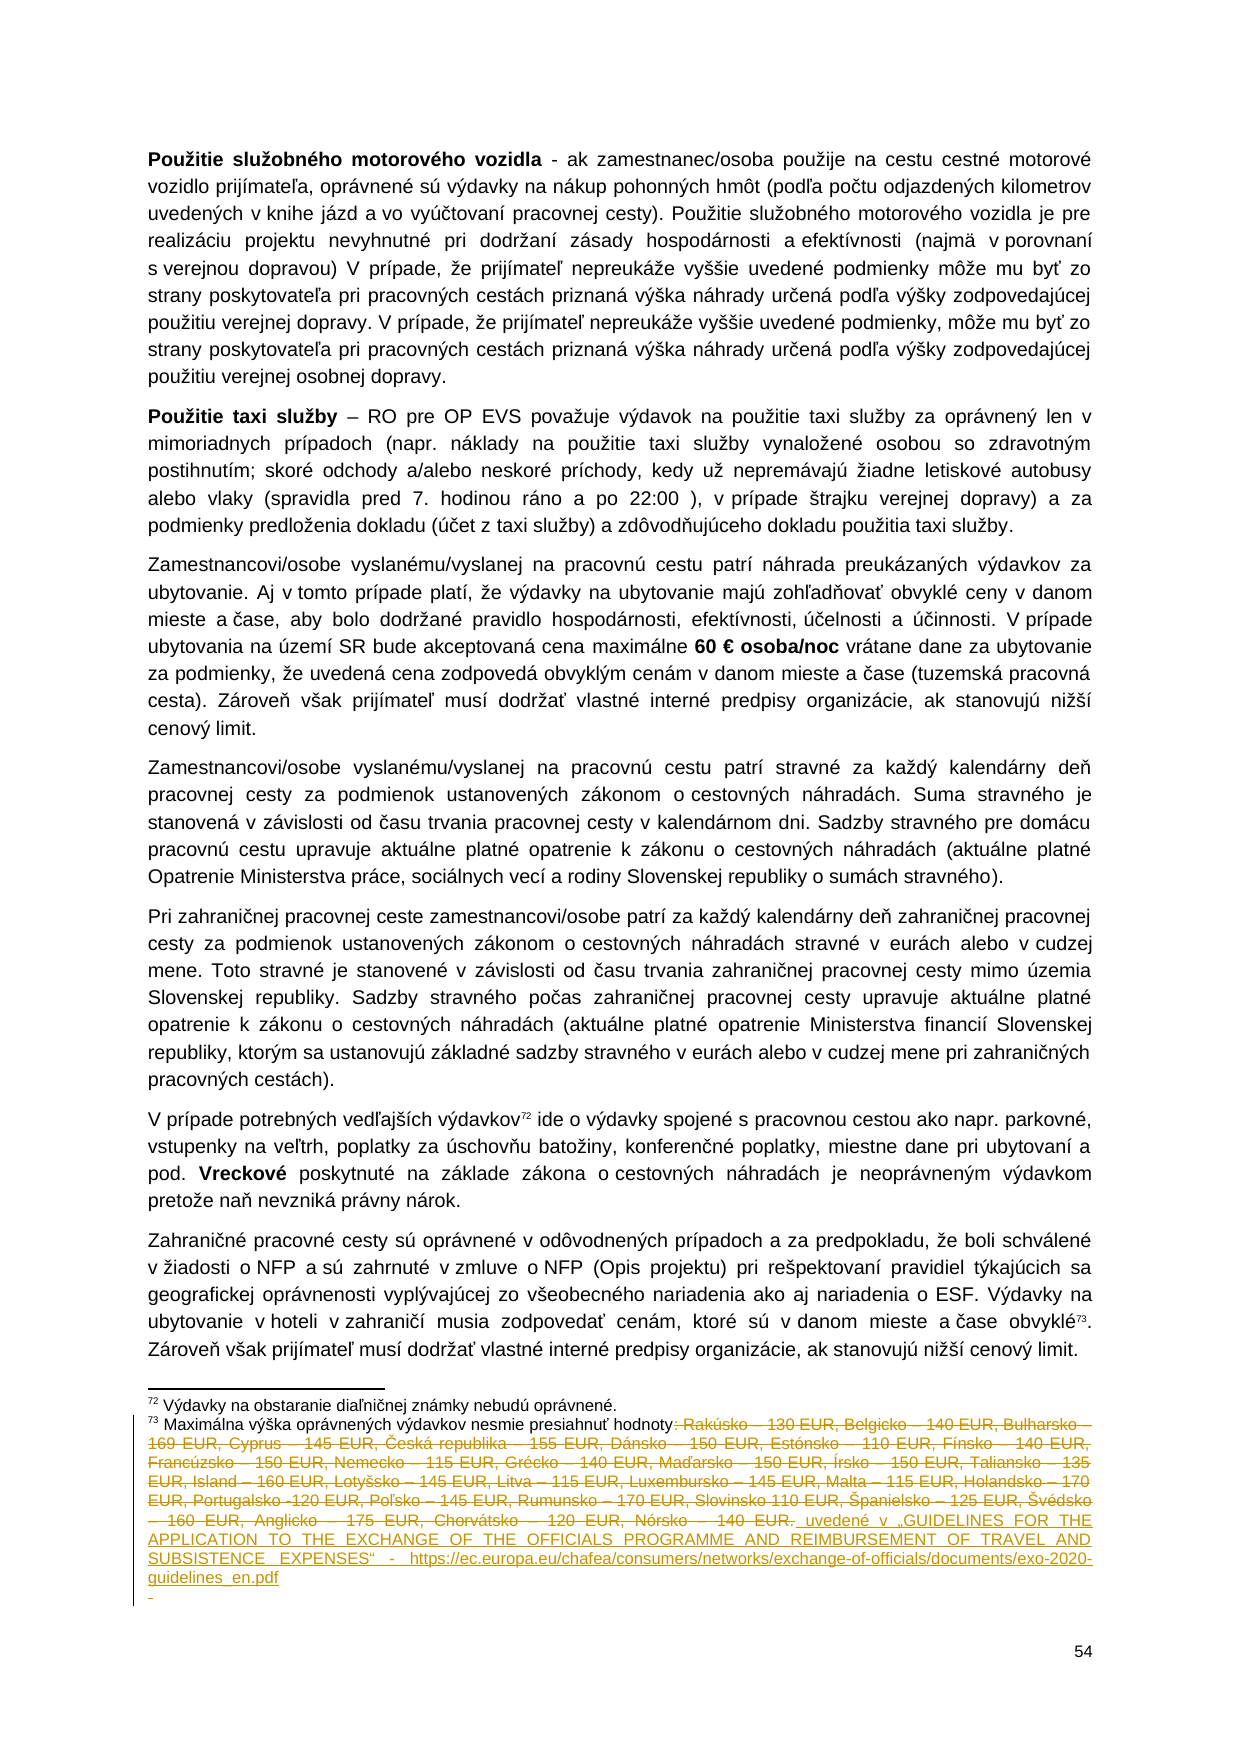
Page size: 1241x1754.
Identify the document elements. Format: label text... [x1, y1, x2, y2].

text Zahraničné pracovné cesty sú oprávnené v odôvodnených prípadoch a za predpokladu, že boli schválené v žiadosti o NFP a sú zahrnuté v zmluve o NFP (Opis projektu) pri rešpektovaní pravidiel týkajúcich sa geografickej oprávnenosti vyplývajúcej zo všeobecného nariadenia ako aj nariadenia o ESF. Výdavky na ubytovanie v hoteli v zahraničí musia zodpovedať cenám, ktoré sú v danom mieste a čase obvyklé. Zároveň však prijímateľ musí dodržať vlastné interné predpisy organizácie, ak stanovujú nižší cenový limit. [148, 1229, 1092, 1360]
list Použitie služobného motorového vozidla - ak zamestnanec/osoba použije na cestu cestné motorové vozidlo prijímateľa, oprávnené sú výdavky na nákup pohonných hmôt (podľa počtu odjazdených kilometrov uvedených v knihe jázd a vo vyúčtovaní pracovnej cesty). Použitie služobného motorového vozidla je pre realizáciu projektu nevyhnutné pri dodržaní zásady hospodárnosti a efektívnosti (najmä v porovnaní s verejnou dopravou) V prípade, že prijímateľ nepreukáže vyššie uvedené podmienky môže mu byť zo strany poskytovateľa pri pracovných cestách priznaná výška náhrady určená podľa výšky zodpovedajúcej použitiu verejnej dopravy. V prípade, že prijímateľ nepreukáže vyššie uvedené podmienky, môže mu byť zo strany poskytovateľa pri pracovných cestách priznaná výška náhrady určená podľa výšky zodpovedajúcej použitiu verejnej osobnej dopravy. [148, 148, 1092, 388]
list V prípade potrebných vedľajších výdavkov ide o výdavky spojené s pracovnou cestou ako napr. parkovné, vstupenky na veľtrh, poplatky za úschovňu batožiny, konferenčné poplatky, miestne dane pri ubytovaní a pod. Vreckové poskytnuté na základe zákona o cestovných náhradách je neoprávneným výdavkom pretože naň nevzniká právny nárok. [148, 1107, 1092, 1212]
list Zamestnancovi/osobe vyslanému/vyslanej na pracovnú cestu patrí náhrada preukázaných výdavkov za ubytovanie. Aj v tomto prípade platí, že výdavky na ubytovanie majú zohľadňovať obvyklé ceny v danom mieste a čase, aby bolo dodržané pravidlo hospodárnosti, efektívnosti, účelnosti a účinnosti. V prípade ubytovania na území SR bude akceptovaná cena maximálne 60 € osoba/noc vrátane dane za ubytovanie za podmienky, že uvedená cena zodpovedá obvyklým cenám v danom mieste a čase (tuzemská pracovná cesta). Zároveň však prijímateľ musí dodržať vlastné interné predpisy organizácie, ak stanovujú nižší cenový limit. [148, 553, 1092, 739]
list Pri zahraničnej pracovnej ceste zamestnancovi/osobe patrí za každý kalendárny deň zahraničnej pracovnej cesty za podmienok ustanovených zákonom o cestovných náhradách stravné v eurách alebo v cudzej mene. Toto stravné je stanovené v závislosti od času trvania zahraničnej pracovnej cesty mimo územia Slovenskej republiky. Sadzby stravného počas zahraničnej pracovnej cesty upravuje aktuálne platné opatrenie k zákonu o cestovných náhradách (aktuálne platné opatrenie Ministerstva financií Slovenskej republiky, ktorým sa ustanovujú základné sadzby stravného v eurách alebo v cudzej mene pri zahraničných pracovných cestách). [148, 904, 1092, 1090]
list Použitie taxi služby – RO pre OP EVS považuje výdavok na použitie taxi služby za oprávnený len v mimoriadnych prípadoch (napr. náklady na použitie taxi služby vynaložené osobou so zdravotným postihnutím; skoré odchody a/alebo neskoré príchody, kedy už nepremávajú žiadne letiskové autobusy alebo vlaky (spravidla pred 7. hodinou ráno a po 22:00 ), v prípade štrajku verejnej dopravy) a za podmienky predloženia dokladu (účet z taxi služby) a zdôvodňujúceho dokladu použitia taxi služby. [148, 405, 1092, 536]
list Zamestnancovi/osobe vyslanému/vyslanej na pracovnú cestu patrí stravné za každý kalendárny deň pracovnej cesty za podmienok ustanovených zákonom o cestovných náhradách. Suma stravného je stanovená v závislosti od času trvania pracovnej cesty v kalendárnom dni. Sadzby stravného pre domácu pracovnú cestu upravuje aktuálne platné opatrenie k zákonu o cestovných náhradách (aktuálne platné Opatrenie Ministerstva práce, sociálnych vecí a rodiny Slovenskej republiky o sumách stravného). [148, 756, 1092, 888]
